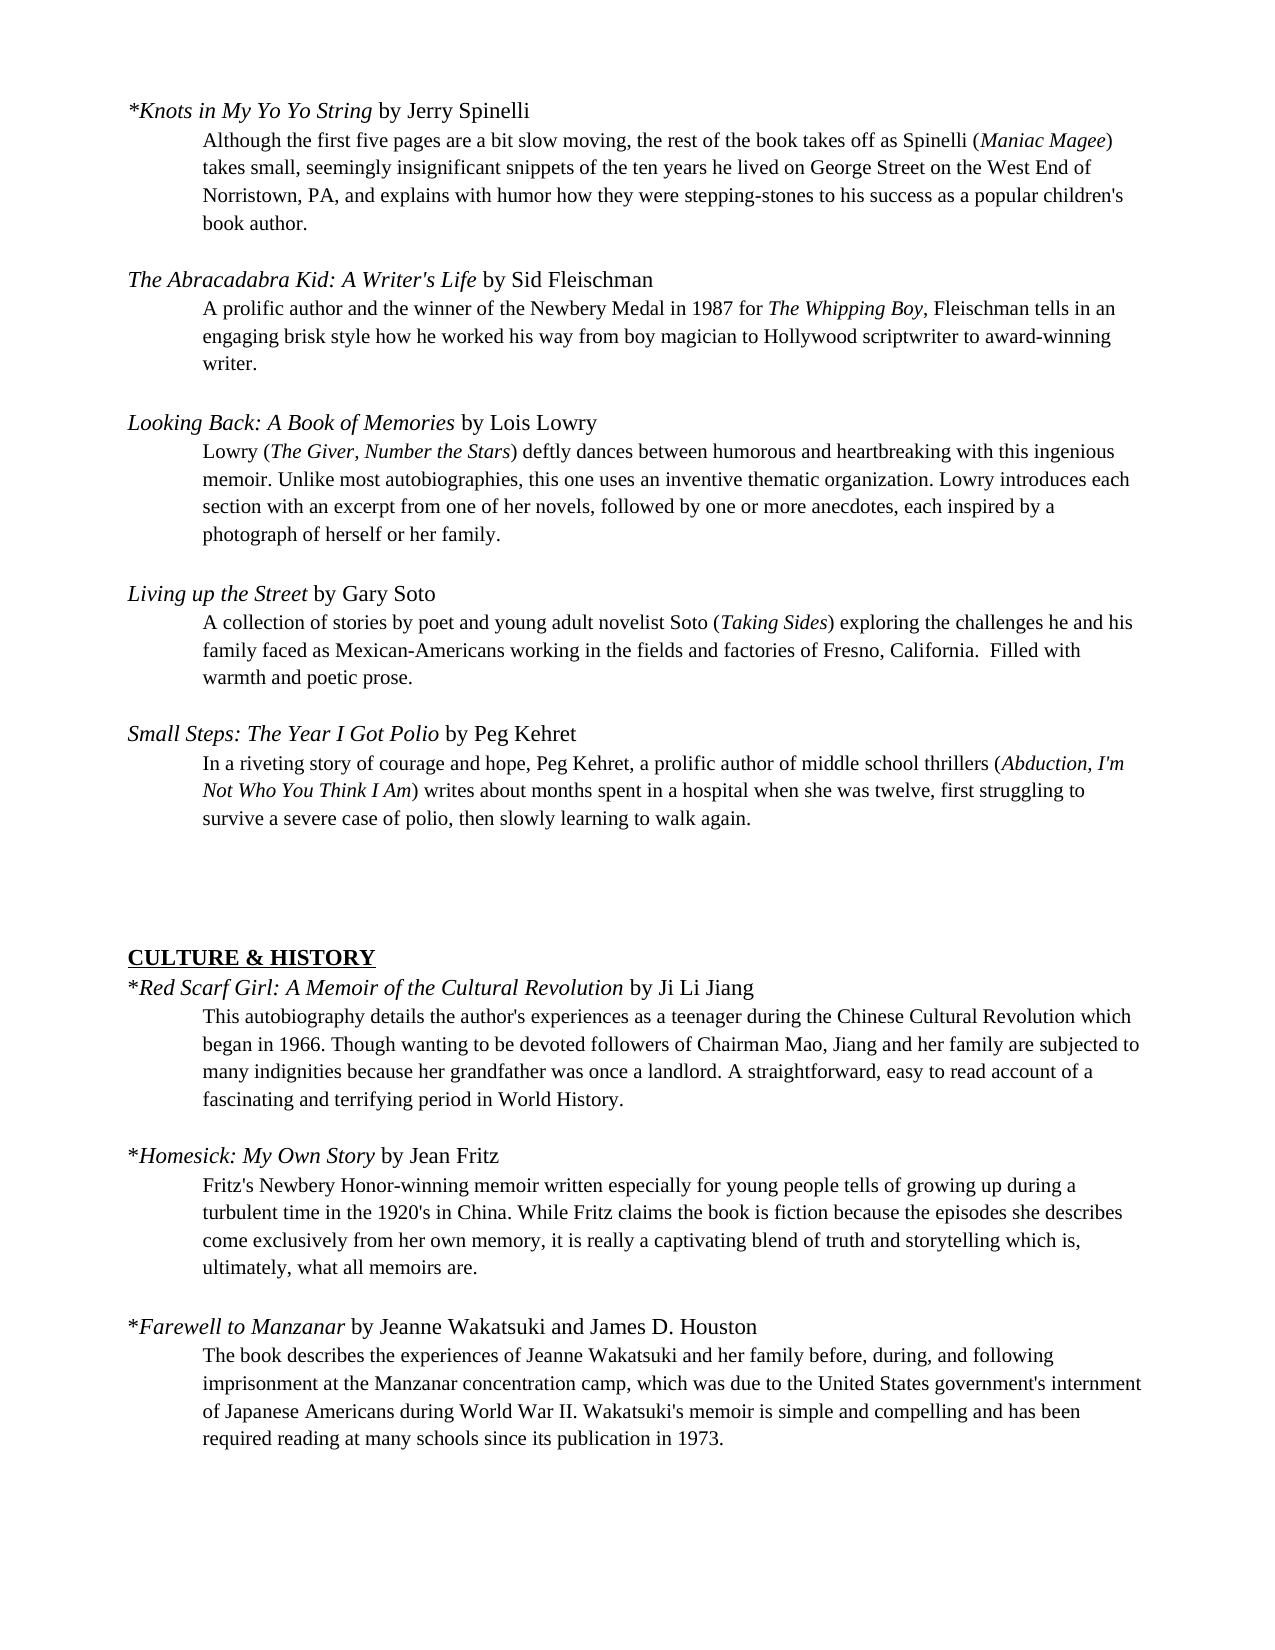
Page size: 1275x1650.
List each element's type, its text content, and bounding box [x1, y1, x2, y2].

text Although the first five pages are a bit slow moving, the rest of the book takes off as Spinelli (Maniac Magee) takes small, seemingly insignificant snippets of the ten years he lived on George Street on the West End of Norristown, PA, and explains with humor how they were stepping-stones to his success as a popular children's book author. [127, 128, 1147, 234]
text A prolific author and the winner of the Newbery Medal in 1987 for The Whipping Boy, Fleischman tells in an engaging brisk style how he worked his way from boy magician to Hollywood scriptwriter to award-winning writer. [127, 296, 1147, 375]
text The book describes the experiences of Jeanne Wakatsuki and her family before, during, and following imprisonment at the Manzanar concentration camp, which was due to the United States government's internment of Japanese Americans during World War II. Wakatsuki's memoir is simple and compelling and has been required reading at many schools since its publication in 1973. [127, 1343, 1147, 1450]
text A collection of stories by poet and young adult novelist Soto (Taking Sides) exploring the challenges he and his family faced as Mexican-Americans working in the fields and factories of Fresno, California. Filled with warmth and poetic prose. [127, 610, 1147, 689]
text In a riveting story of courage and hope, Peg Kehret, a prolific author of middle school thrillers (Abduction, I'm Not Who You Think I Am) writes about months spent in a hospital when she was twelve, first struggling to survive a severe case of polio, then slowly learning to walk again. [127, 751, 1147, 830]
text Lowry (The Giver, Number the Stars) deftly dances between humorous and heartbreaking with this ingenious memoir. Unlike most autobiographies, this one uses an inventive thematic organization. Lowry introduces each section with an excerpt from one of her novels, followed by one or more anecdotes, each inspired by a photograph of herself or her family. [127, 439, 1147, 546]
text CULTURE & HISTORY [127, 944, 1147, 970]
text The Abracadabra Kid: A Writer's Life by Sid Fleischman [127, 266, 1147, 292]
text *Knots in My Yo Yo String by Jerry Spinelli [127, 97, 1147, 124]
text Small Steps: The Year I Got Polio by Peg Kehret [127, 720, 1147, 747]
text *Red Scarf Girl: A Memoir of the Cultural Revolution by Ji Li Jiang [127, 974, 1147, 1000]
text Looking Back: A Book of Memories by Lois Lowry [127, 409, 1147, 435]
text This autobiography details the author's experiences as a teenager during the Chinese Cultural Revolution which began in 1966. Though wanting to be devoted followers of Chairman Mao, Jiang and her family are subjected to many indignities because her grandfather was once a landlord. A straightforward, easy to read account of a fascinating and terrifying period in World History. [127, 1004, 1147, 1111]
text *Farewell to Manzanar by Jeanne Wakatsuki and James D. Houston [127, 1313, 1147, 1339]
text *Homesick: My Own Story by Jean Fritz [127, 1142, 1147, 1169]
text Fritz's Newbery Honor-winning memoir written especially for young people tells of growing up during a turbulent time in the 1920's in China. While Fritz claims the book is fiction because the episodes she describes come exclusively from her own memory, it is really a captivating blend of truth and storytelling which is, ultimately, what all memoirs are. [127, 1172, 1147, 1279]
text Living up the Street by Gary Soto [127, 580, 1147, 606]
